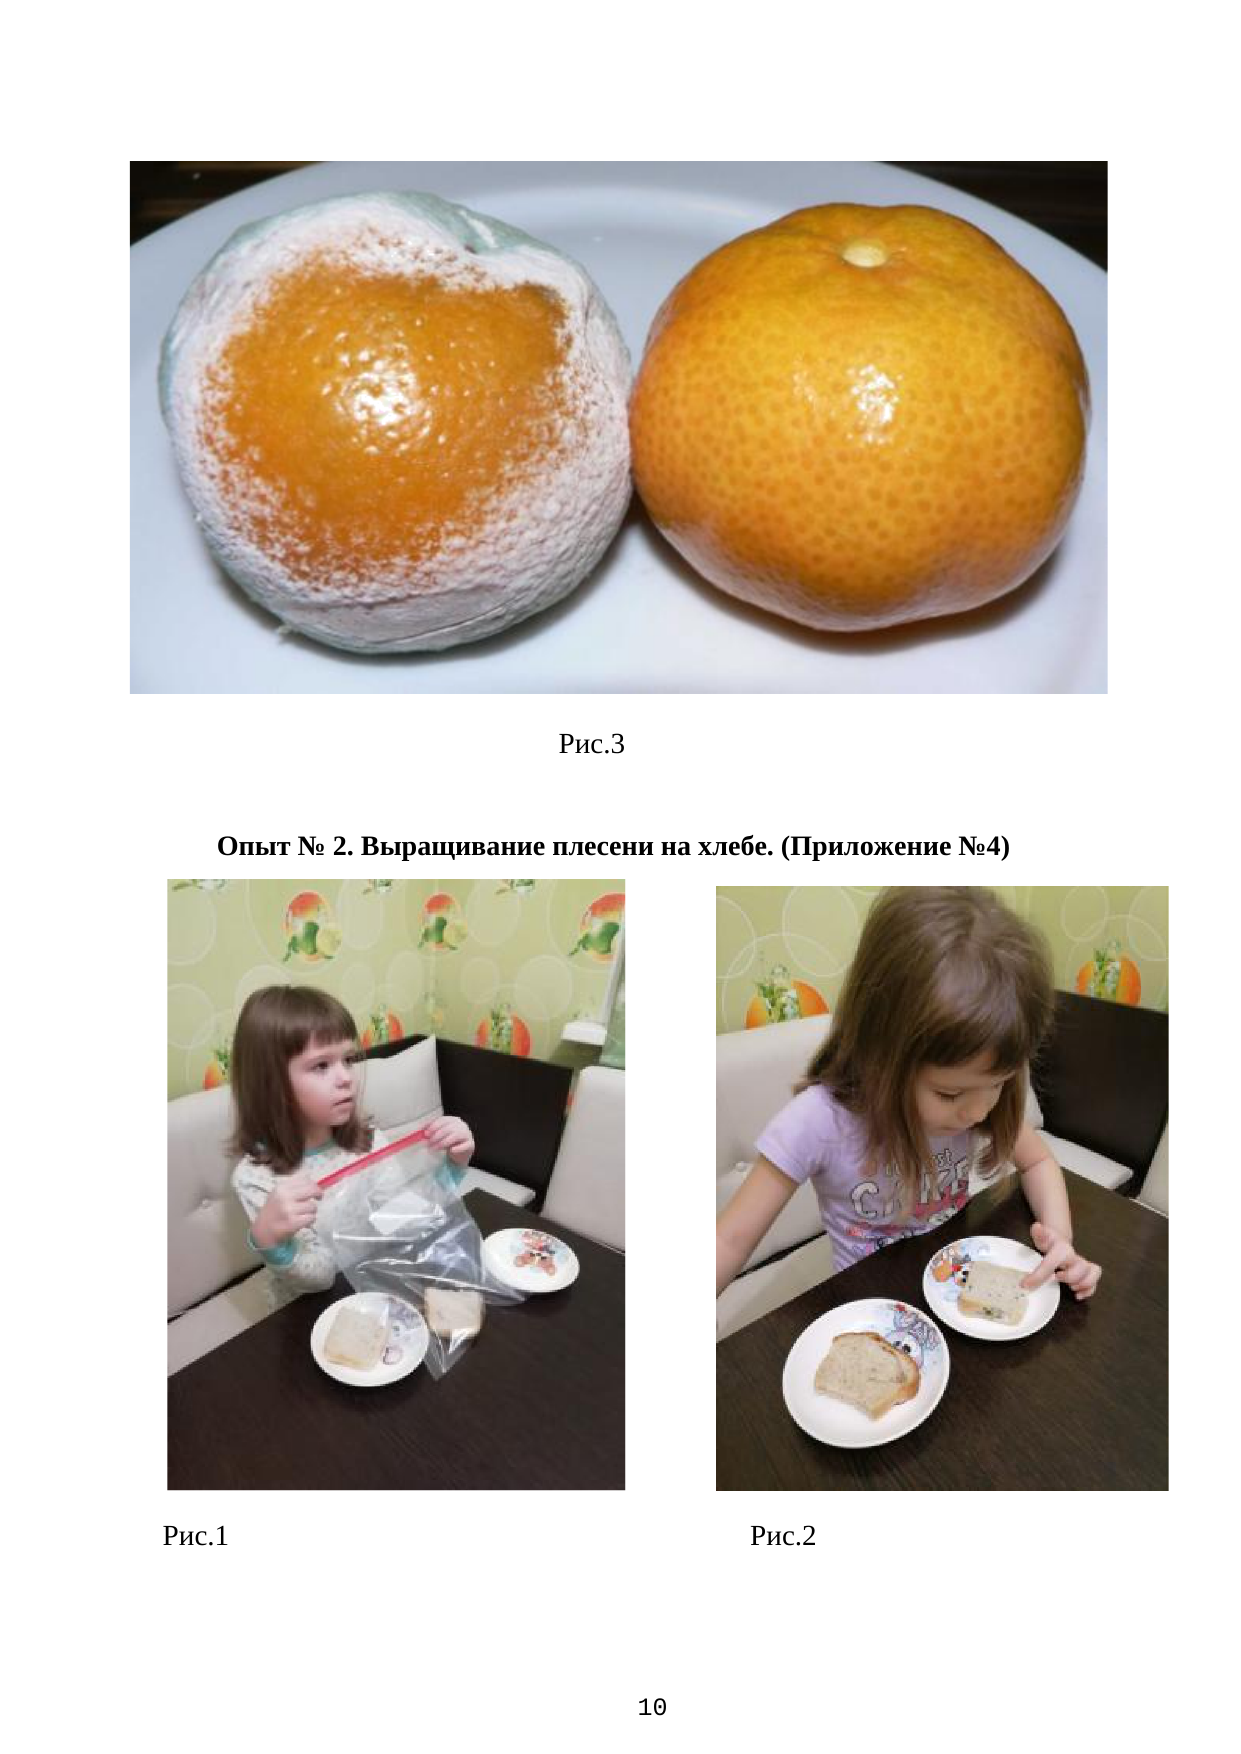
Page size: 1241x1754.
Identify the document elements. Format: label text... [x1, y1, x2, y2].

text Рис.3 [558, 727, 1090, 760]
picture [167, 879, 1169, 1491]
text Рис.1 Рис.2 [162, 1518, 1090, 1552]
text Опыт № 2. Выращивание плесени на хлебе. (Приложение №4) [217, 829, 1090, 861]
picture [129, 161, 1108, 694]
text 10 [637, 1695, 1090, 1723]
